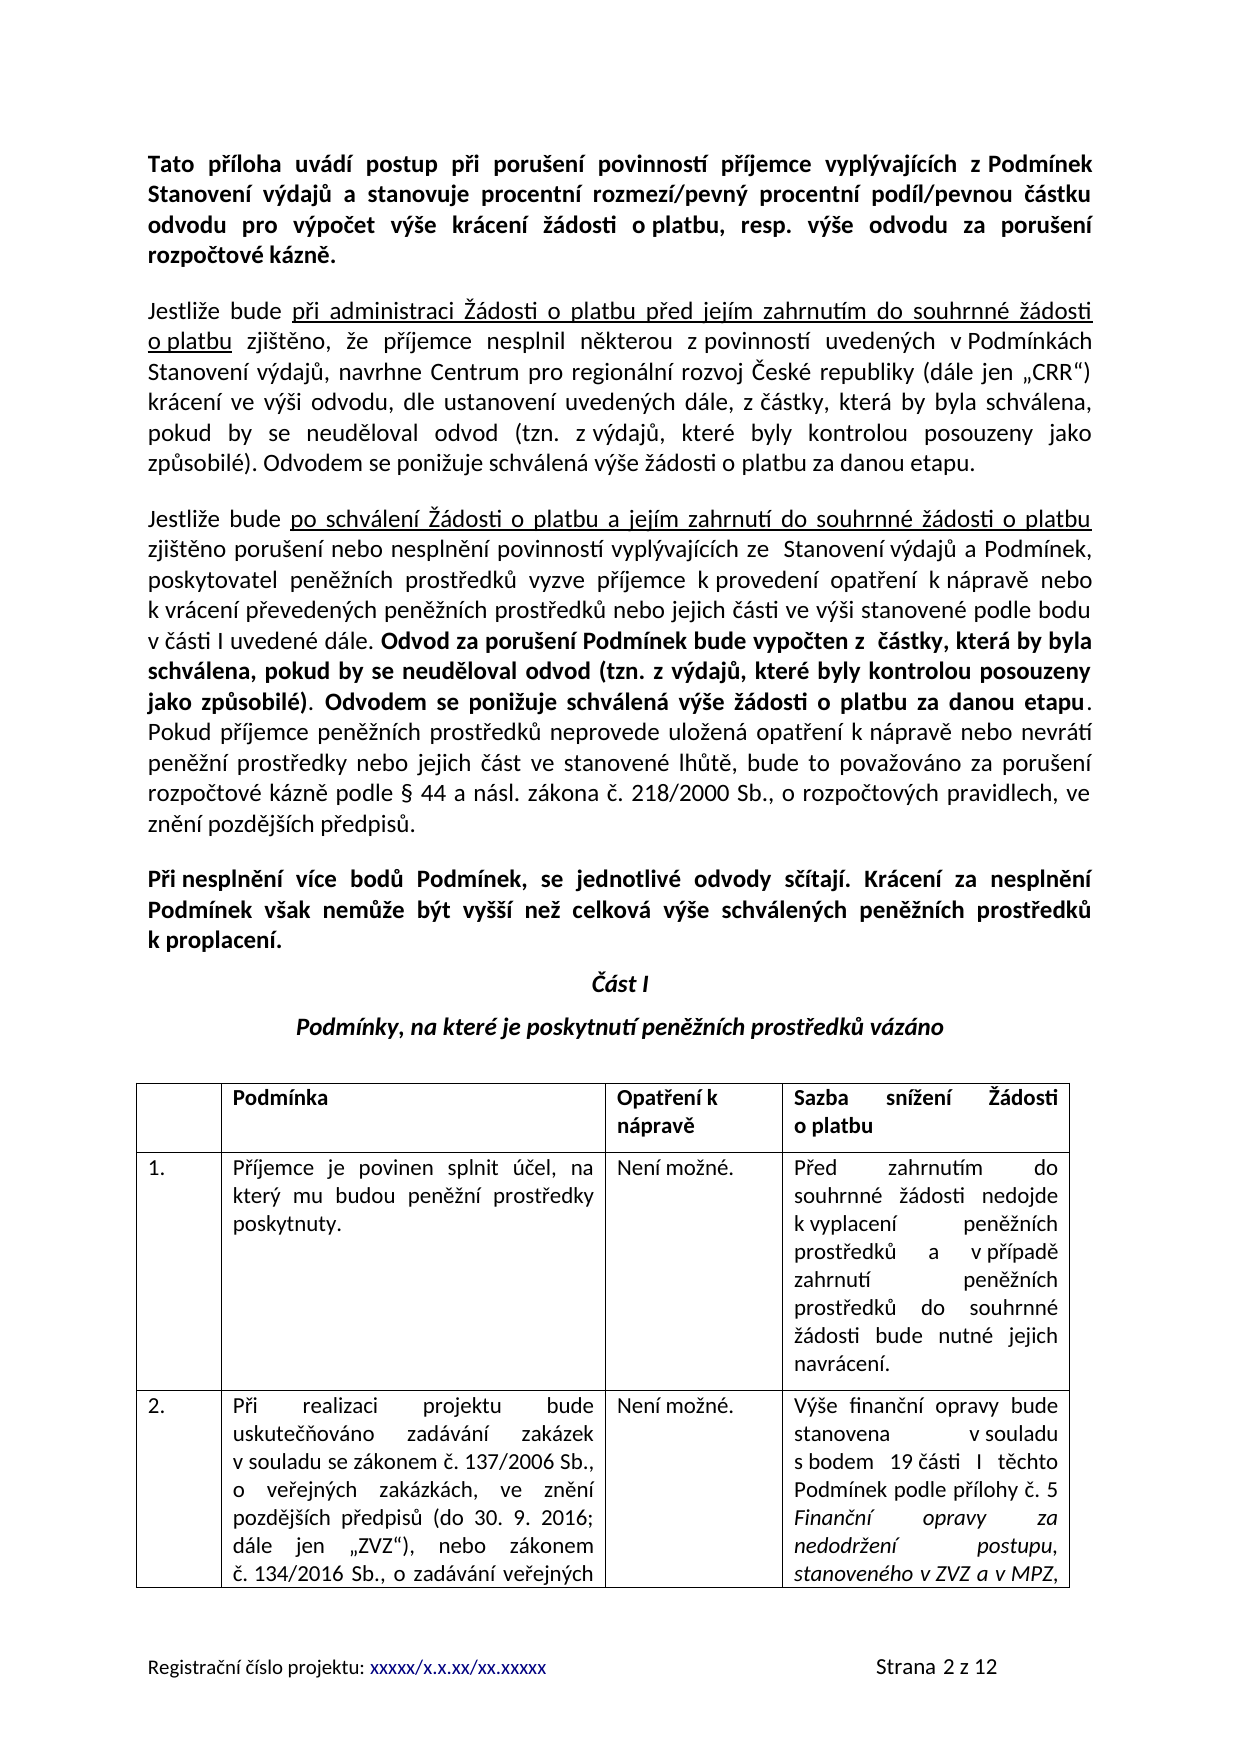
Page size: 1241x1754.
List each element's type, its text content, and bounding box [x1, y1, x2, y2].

subtitle Část I [148, 968, 1092, 998]
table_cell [222, 1391, 605, 1587]
text Jestliže bude při administraci Žádosti o platbu před jejím zahrnutím do souhrnné žádosti o platbu zjištěno, že příjemce nesplnil některou z povinností uvedených v Podmínkách Stanovení výdajů, navrhne Centrum pro regionální rozvoj České republiky (dále jen „CRR“) krácení ve výši odvodu, dle ustanovení uvedených dále, z částky, která by byla schválena, pokud by se neuděloval odvod (tzn. z výdajů, které byly kontrolou posouzeny jako způsobilé). Odvodem se ponižuje schválená výše žádosti o platbu za danou etapu. [148, 295, 1092, 478]
table_cell 1. [137, 1153, 221, 1390]
table_header [137, 1084, 221, 1152]
table_cell Příjemce je povinen splnit účel, na který mu budou peněžní prostředky poskytnuty. [222, 1153, 605, 1390]
text Jestliže bude po schválení Žádosti o platbu a jejím zahrnutí do souhrnné žádosti o platbu zjištěno porušení nebo nesplnění povinností vyplývajících ze Stanovení výdajů a Podmínek, poskytovatel peněžních prostředků vyzve příjemce k provedení opatření k nápravě nebo k vrácení převedených peněžních prostředků nebo jejich části ve výši stanovené podle bodu v části I uvedené dále. Odvod za porušení Podmínek bude vypočten z částky, která by byla schválena, pokud by se neuděloval odvod (tzn. z výdajů, které byly kontrolou posouzeny jako způsobilé). Odvodem se ponižuje schválená výše žádosti o platbu za danou etapu. Pokud příjemce peněžních prostředků neprovede uložená opatření k nápravě nebo nevrátí peněžní prostředky nebo jejich část ve stanovené lhůtě, bude to považováno za porušení rozpočtové kázně podle § 44 a násl. zákona č. 218/2000 Sb., o rozpočtových pravidlech, ve znění pozdějších předpisů. [148, 503, 1092, 839]
table_header Opatření k nápravě [606, 1084, 782, 1152]
subtitle Při nesplnění více bodů Podmínek, se jednotlivé odvody sčítají. Krácení za nesplnění Podmínek však nemůže být vyšší než celková výše schválených peněžních prostředků k proplacení. [148, 864, 1092, 955]
table_cell 2. [137, 1391, 221, 1587]
table_cell Před zahrnutím do souhrnné žádosti nedojde k vyplacení peněžních prostředků a v případě zahrnutí peněžních prostředků do souhrnné žádosti bude nutné jejich navrácení. [783, 1153, 1069, 1390]
table_cell Není možné. [606, 1153, 782, 1390]
table_cell Není možné. [606, 1391, 782, 1587]
table_header Sazba snížení Žádosti o platbu [783, 1084, 1069, 1152]
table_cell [783, 1391, 1069, 1587]
subtitle Podmínky, na které je poskytnutí peněžních prostředků vázáno [148, 1011, 1092, 1041]
text Tato příloha uvádí postup při porušení povinností příjemce vyplývajících z Podmínek Stanovení výdajů a stanovuje procentní rozmezí/pevný procentní podíl/pevnou částku odvodu pro výpočet výše krácení žádosti o platbu, resp. výše odvodu za porušení rozpočtové kázně. [148, 148, 1092, 270]
table_header Podmínka [222, 1084, 605, 1152]
